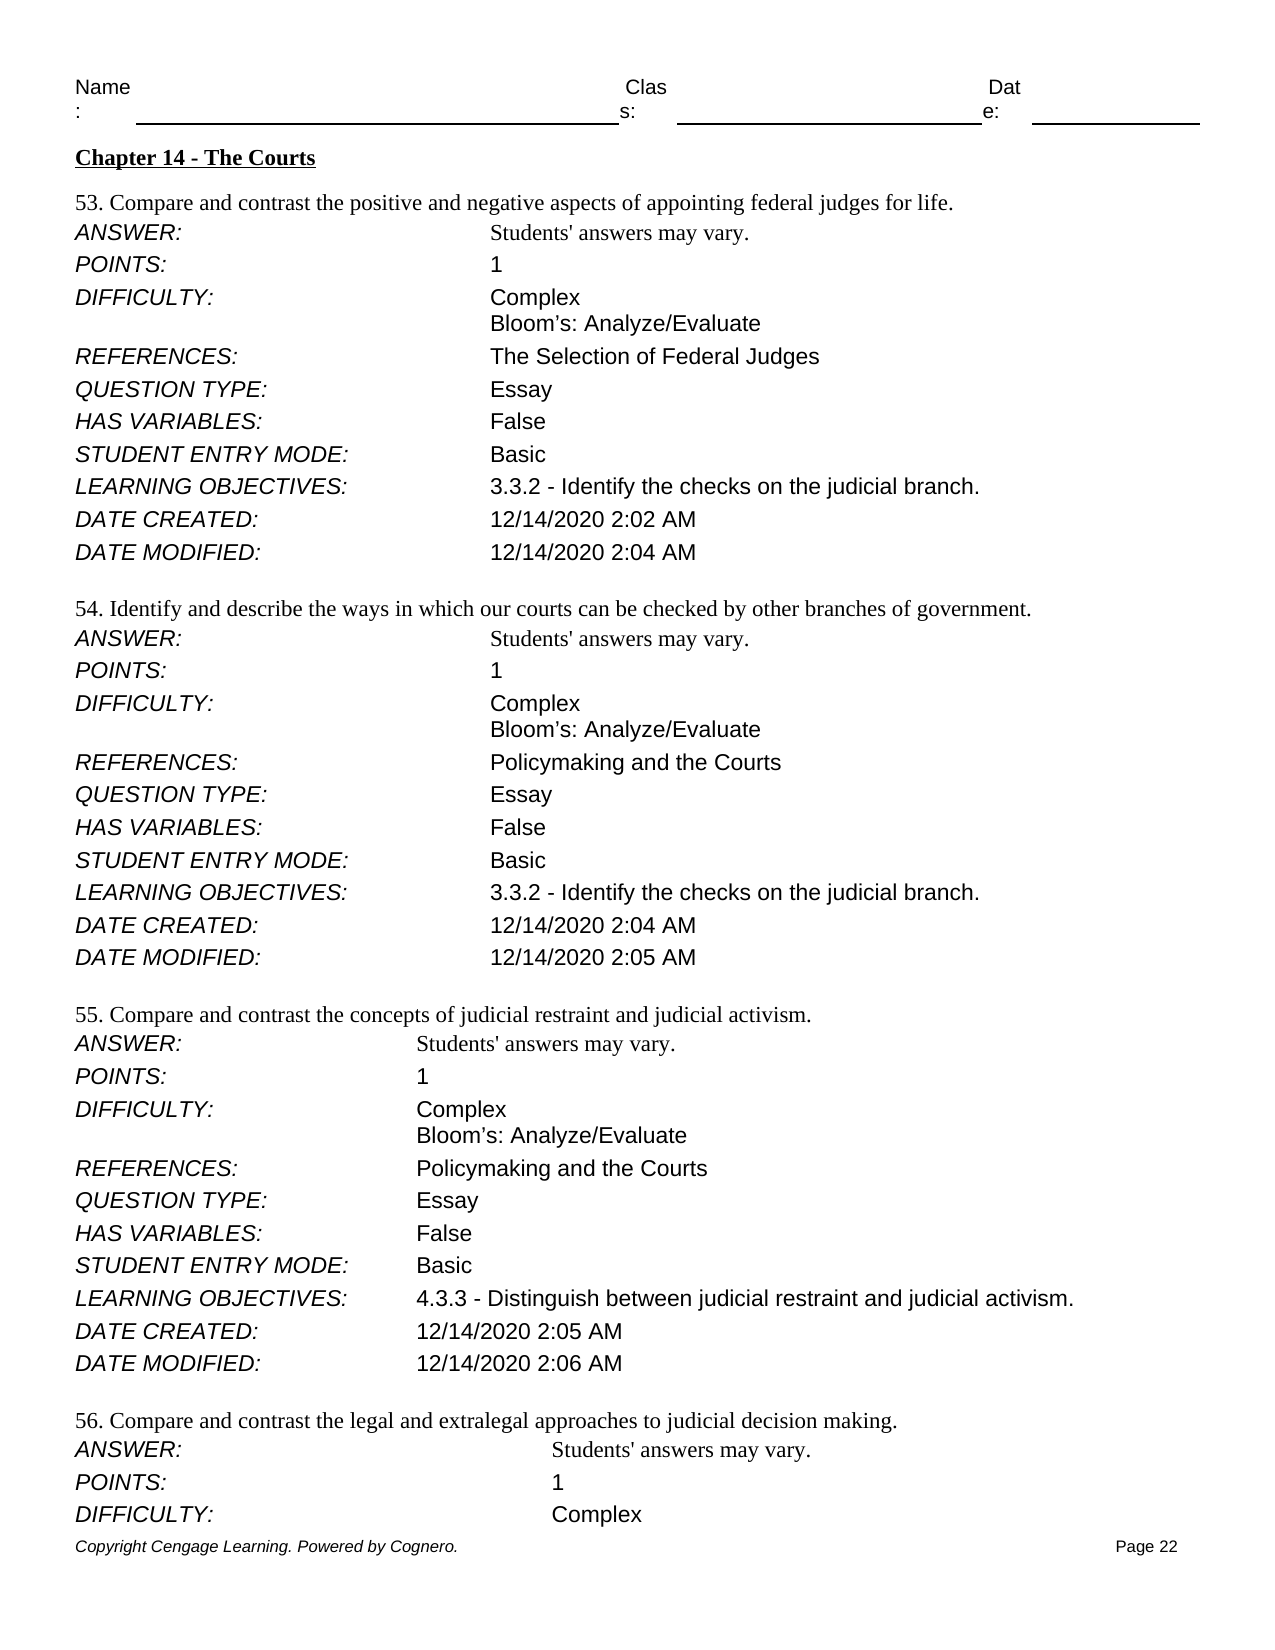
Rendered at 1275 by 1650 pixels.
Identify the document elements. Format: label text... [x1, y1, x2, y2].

table_header 55. Compare and contrast the concepts of judicial restraint and judicial activism. [75, 1001, 1200, 1380]
table_header 54. Identify and describe the ways in which our courts can be checked by other branches of government. [75, 595, 1200, 974]
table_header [75, 1407, 1200, 1531]
table_header 53. Compare and contrast the positive and negative aspects of appointing federal judges for life. [75, 189, 1200, 568]
